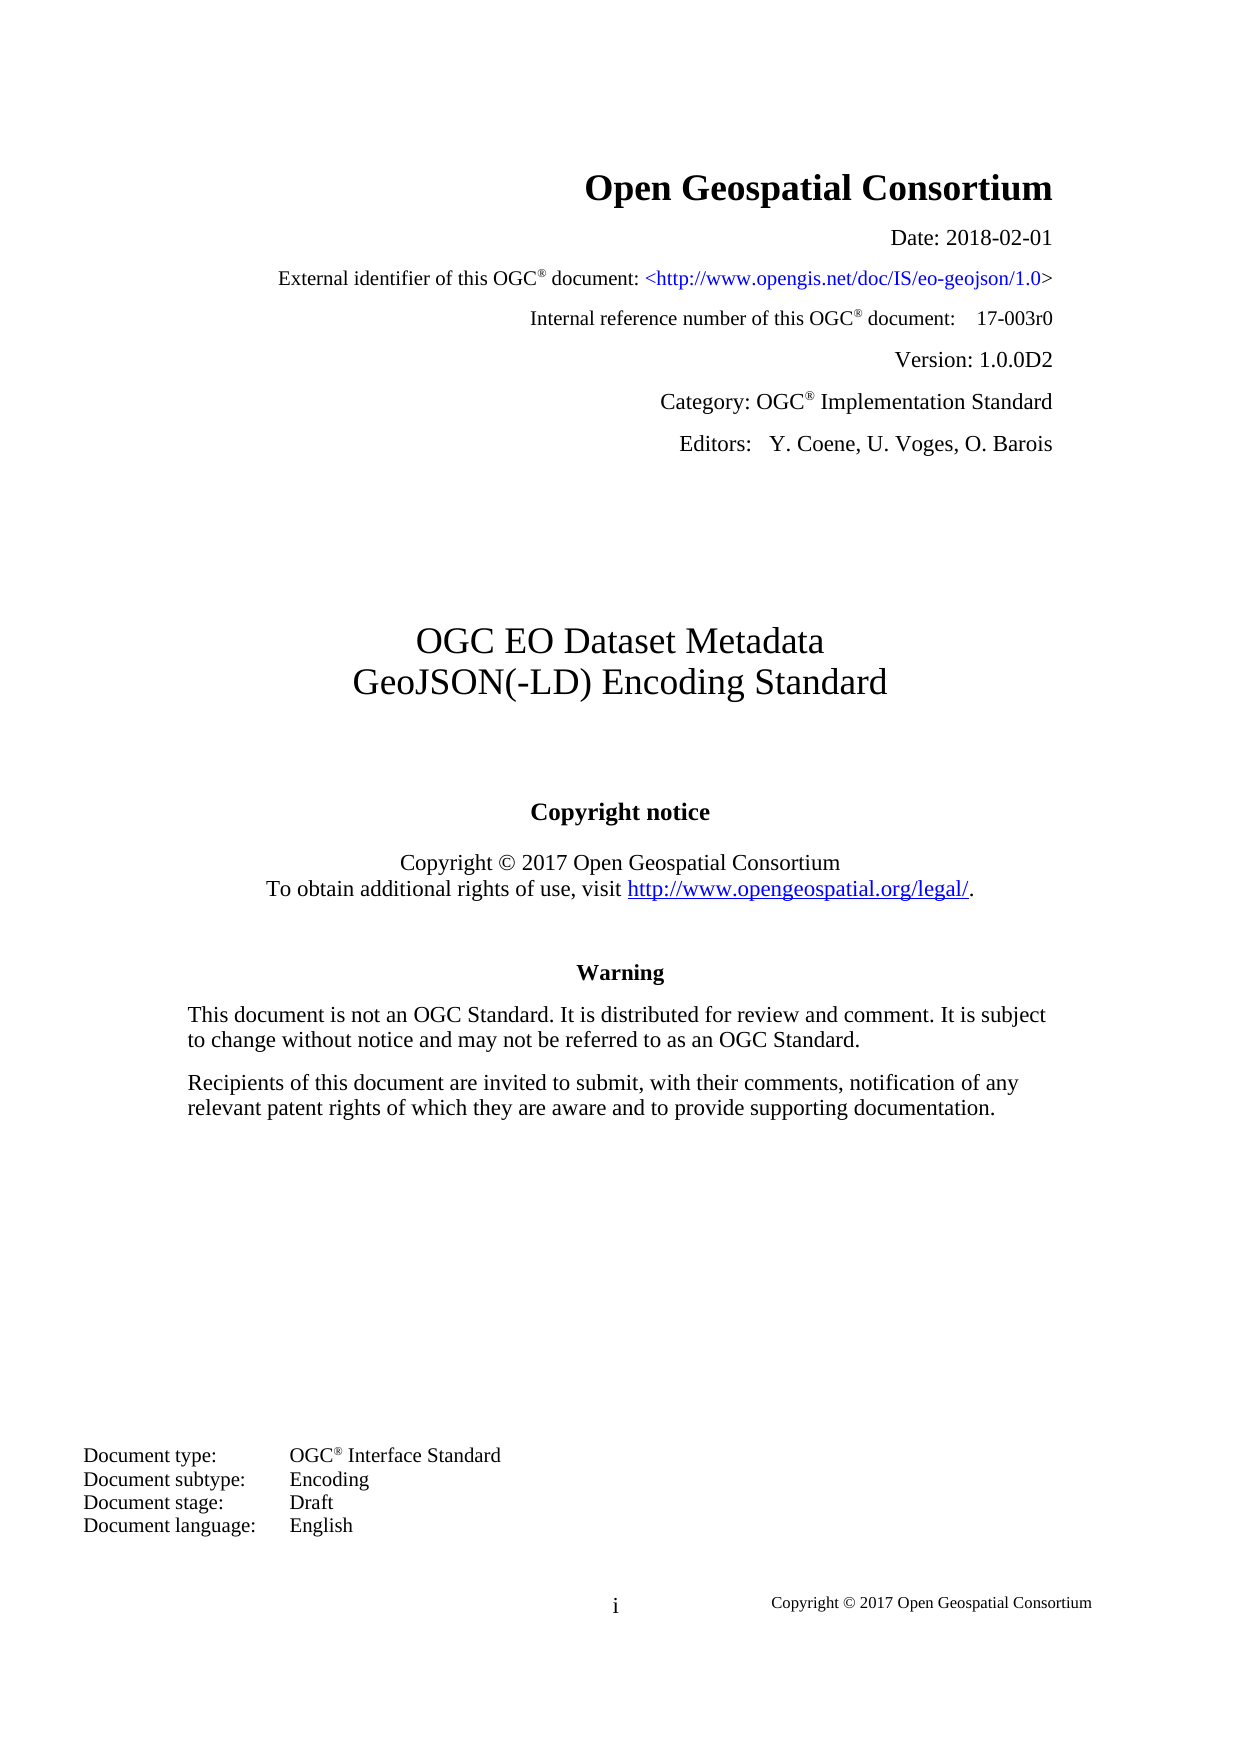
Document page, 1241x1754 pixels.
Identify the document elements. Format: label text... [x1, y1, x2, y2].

text Document stage: Draft [83, 1491, 948, 1514]
text OGC EO Dataset Metadata GeoJSON(-LD) Encoding Standard [187, 620, 1053, 703]
text Editors: Y. Coene, U. Voges, O. Barois [187, 431, 1053, 456]
text Recipients of this document are invited to submit, with their comments, notification of any relevant patent rights of which they are aware and to provide supporting documentation. [187, 1069, 1053, 1120]
text This document is not an OGC Standard. It is distributed for review and comment. It is subject to change without notice and may not be referred to as an OGC Standard. [187, 1002, 1053, 1053]
text Copyright © 2017 Open Geospatial Consortium To obtain additional rights of use, visit http://www.opengeospatial.org/legal/. [187, 850, 1053, 901]
text Date: 2018-02-01 [187, 225, 1053, 250]
text Version: 1.0.0D2 [187, 347, 1053, 372]
text Open Geospatial Consortium [187, 167, 1053, 208]
text External identifier of this OGC® document: <http://www.opengis.net/doc/IS/eo-geojson/1.0> [187, 267, 1053, 290]
text Copyright notice [217, 798, 1023, 825]
text Document subtype: Encoding [83, 1467, 948, 1491]
text Warning [187, 960, 1053, 985]
text Internal reference number of this OGC® document: 17-003r0 [187, 307, 1053, 330]
text Document language: English [83, 1514, 948, 1537]
text Category: OGC® Implementation Standard [187, 389, 1053, 414]
text Document type: OGC® Interface Standard [83, 1444, 948, 1467]
